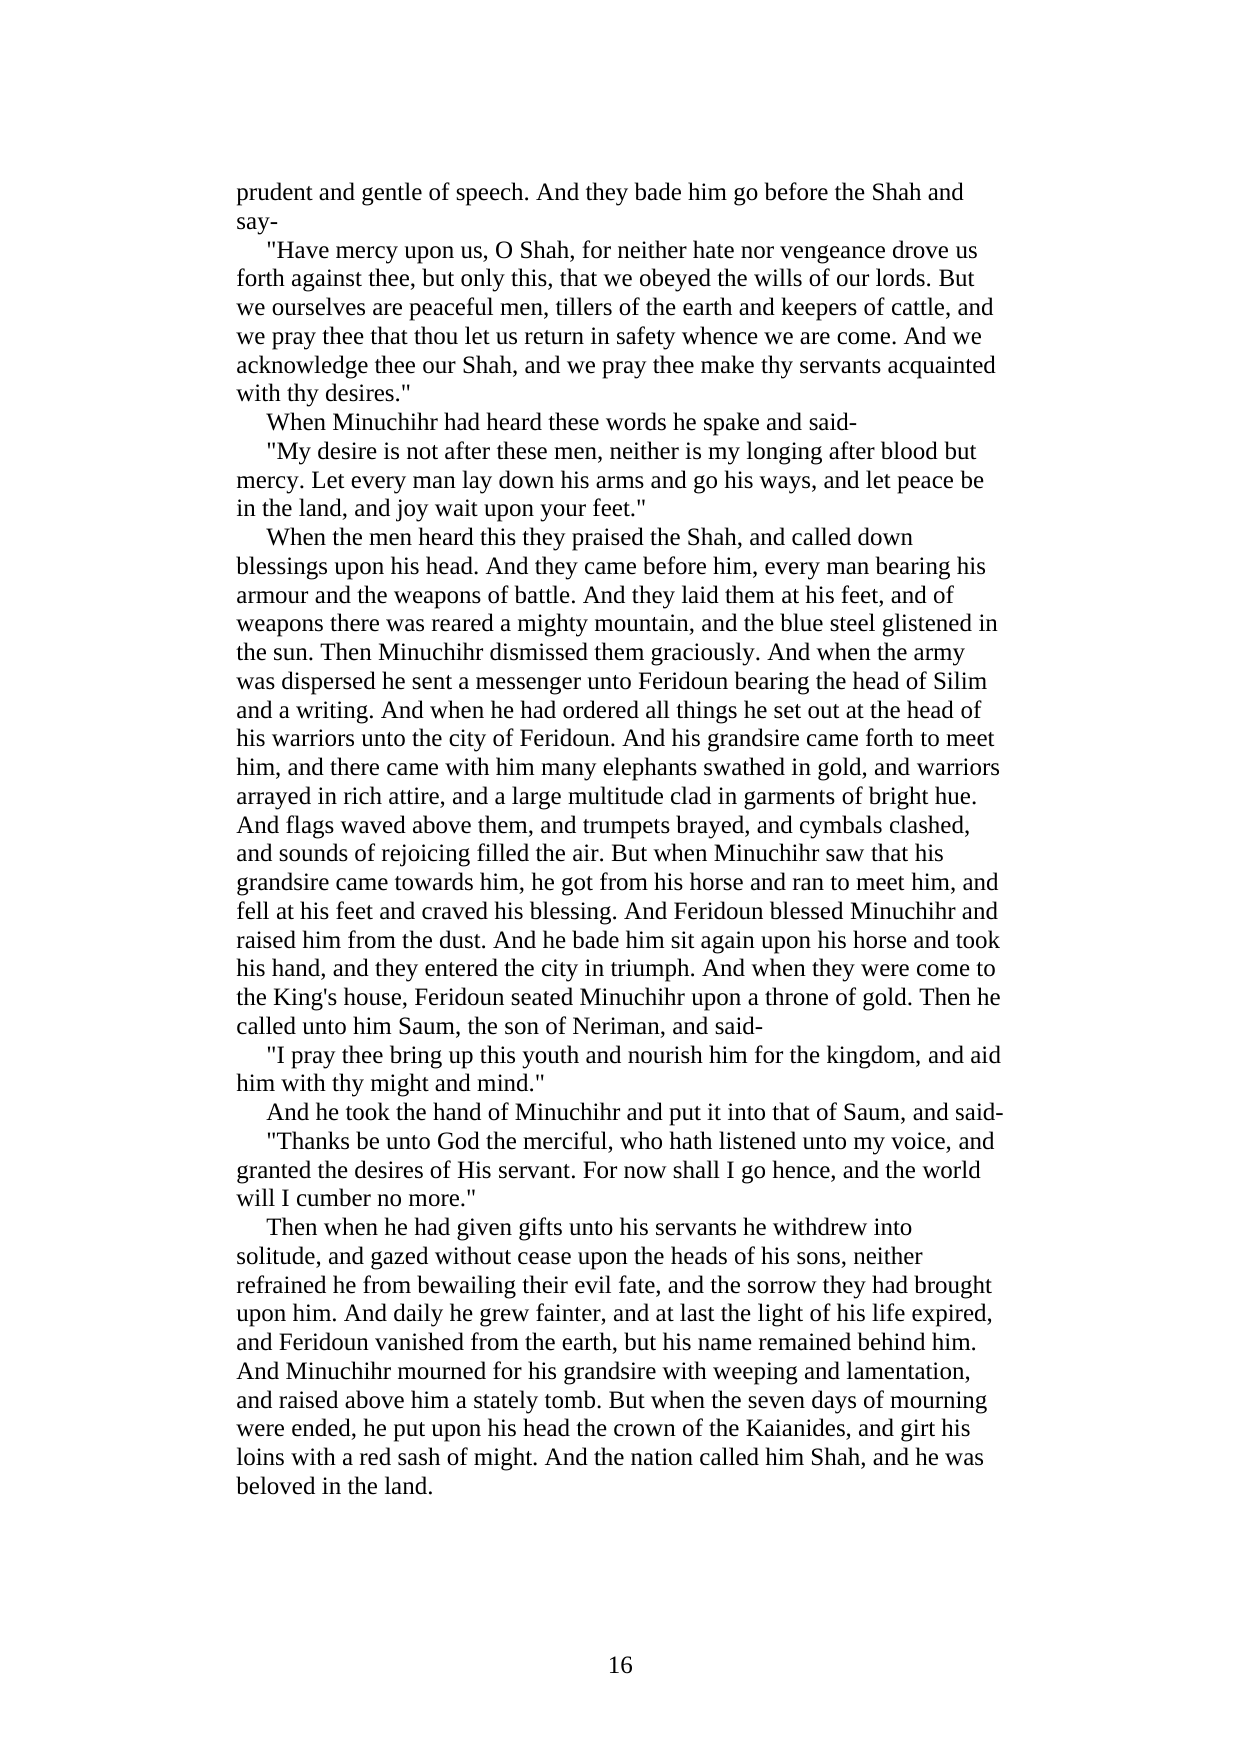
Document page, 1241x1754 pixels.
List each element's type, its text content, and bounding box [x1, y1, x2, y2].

text When the men heard this they praised the Shah, and called down blessings upon his head. And they came before him, every man bearing his armour and the weapons of battle. And they laid them at his feet, and of weapons there was reared a mighty mountain, and the blue steel glistened in the sun. Then Minuchihr dismissed them graciously. And when the army was dispersed he sent a messenger unto Feridoun bearing the head of Silim and a writing. And when he had ordered all things he set out at the head of his warriors unto the city of Feridoun. And his grandsire came forth to meet him, and there came with him many elephants swathed in gold, and warriors arrayed in rich attire, and a large multitude clad in garments of bright hue. And flags waved above them, and trumpets brayed, and cymbals clashed, and sounds of rejoicing filled the air. But when Minuchihr saw that his grandsire came towards him, he got from his horse and ran to meet him, and fell at his feet and craved his blessing. And Feridoun blessed Minuchihr and raised him from the dust. And he bade him sit again upon his horse and took his hand, and they entered the city in triumph. And when they were come to the King's house, Feridoun seated Minuchihr upon a throne of gold. Then he called unto him Saum, the son of Neriman, and said- [236, 522, 1004, 1040]
text "Thanks be unto God the merciful, who hath listened unto my voice, and granted the desires of His servant. For now shall I go hence, and the world will I cumber no more." [236, 1126, 1004, 1212]
text Then when he had given gifts unto his servants he withdrew into solitude, and gazed without cease upon the heads of his sons, neither refrained he from bewailing their evil fate, and the sorrow they had brought upon him. And daily he grew fainter, and at last the light of his life expired, and Feridoun vanished from the earth, but his name remained behind him. And Minuchihr mourned for his grandsire with weeping and lamentation, and raised above him a stately tomb. But when the seven days of mourning were ended, he put upon his head the crown of the Kaianides, and girt his loins with a red sash of might. And the nation called him Shah, and he was beloved in the land. [236, 1212, 1004, 1500]
text "My desire is not after these men, neither is my longing after blood but mercy. Let every man lay down his arms and go his ways, and let peace be in the land, and joy wait upon your feet." [236, 436, 1004, 522]
text "I pray thee bring up this youth and nourish him for the kingdom, and aid him with thy might and mind." [236, 1040, 1004, 1097]
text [236, 177, 1004, 235]
text "Have mercy upon us, O Shah, for neither hate nor vengeance drove us forth against thee, but only this, that we obeyed the wills of our lords. But we ourselves are peaceful men, tillers of the earth and keepers of cattle, and we pray thee that thou let us return in safety whence we are come. And we acknowledge thee our Shah, and we pray thee make thy servants acquainted with thy desires." [236, 235, 1004, 407]
text And he took the hand of Minuchihr and put it into that of Saum, and said- [236, 1097, 1004, 1126]
text When Minuchihr had heard these words he spake and said- [236, 407, 1004, 436]
